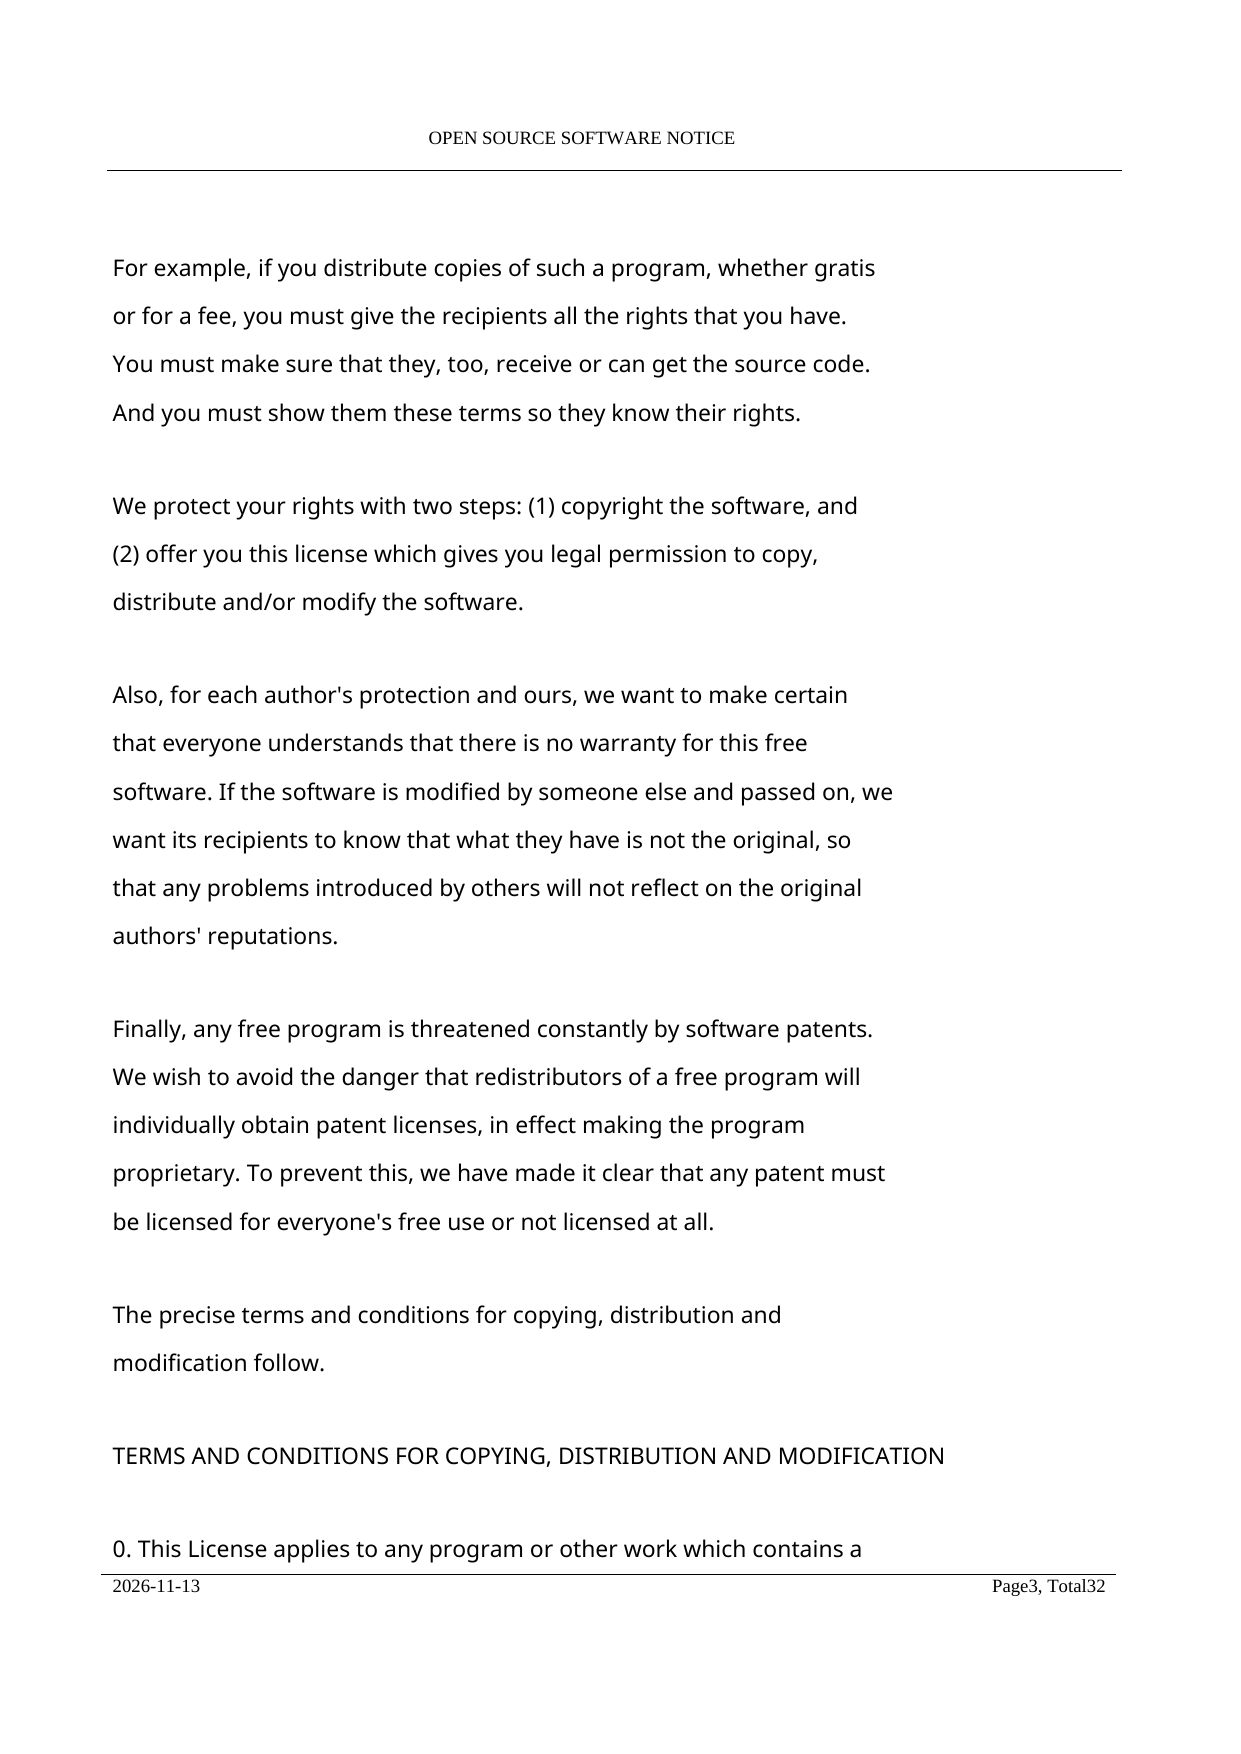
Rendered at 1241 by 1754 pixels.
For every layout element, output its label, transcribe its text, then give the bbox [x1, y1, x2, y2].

text 0. This License applies to any program or other work which contains a [112, 1533, 1128, 1565]
text or for a fee, you must give the recipients all the rights that you have. [112, 299, 1128, 332]
text Also, for each author's protection and ours, we want to make certain [112, 678, 1128, 711]
text distribute and/or modify the software. [112, 585, 1128, 618]
text (2) offer you this license which gives you legal permission to copy, [112, 537, 1128, 570]
text software. If the software is modified by someone else and passed on, we [112, 775, 1128, 807]
text Finally, any free program is threatened constantly by software patents. [112, 1012, 1128, 1045]
text We protect your rights with two steps: (1) copyright the software, and [112, 489, 1128, 522]
text You must make sure that they, too, receive or can get the source code. [112, 348, 1128, 380]
text modification follow. [112, 1346, 1128, 1379]
text TERMS AND CONDITIONS FOR COPYING, DISTRIBUTION AND MODIFICATION [112, 1439, 1128, 1472]
text For example, if you distribute copies of such a program, whether gratis [112, 251, 1128, 284]
text individually obtain patent licenses, in effect making the program [112, 1109, 1128, 1141]
text want its recipients to know that what they have is not the original, so [112, 823, 1128, 855]
text be licensed for everyone's free use or not licensed at all. [112, 1205, 1128, 1237]
text We wish to avoid the danger that redistributors of a free program will [112, 1061, 1128, 1093]
text proprietary. To prevent this, we have made it clear that any patent must [112, 1157, 1128, 1189]
text authors' reputations. [112, 919, 1128, 952]
text The precise terms and conditions for copying, distribution and [112, 1298, 1128, 1331]
text that everyone understands that there is no warranty for this free [112, 727, 1128, 759]
text that any problems introduced by others will not reflect on the original [112, 871, 1128, 903]
text And you must show them these terms so they know their rights. [112, 396, 1128, 428]
